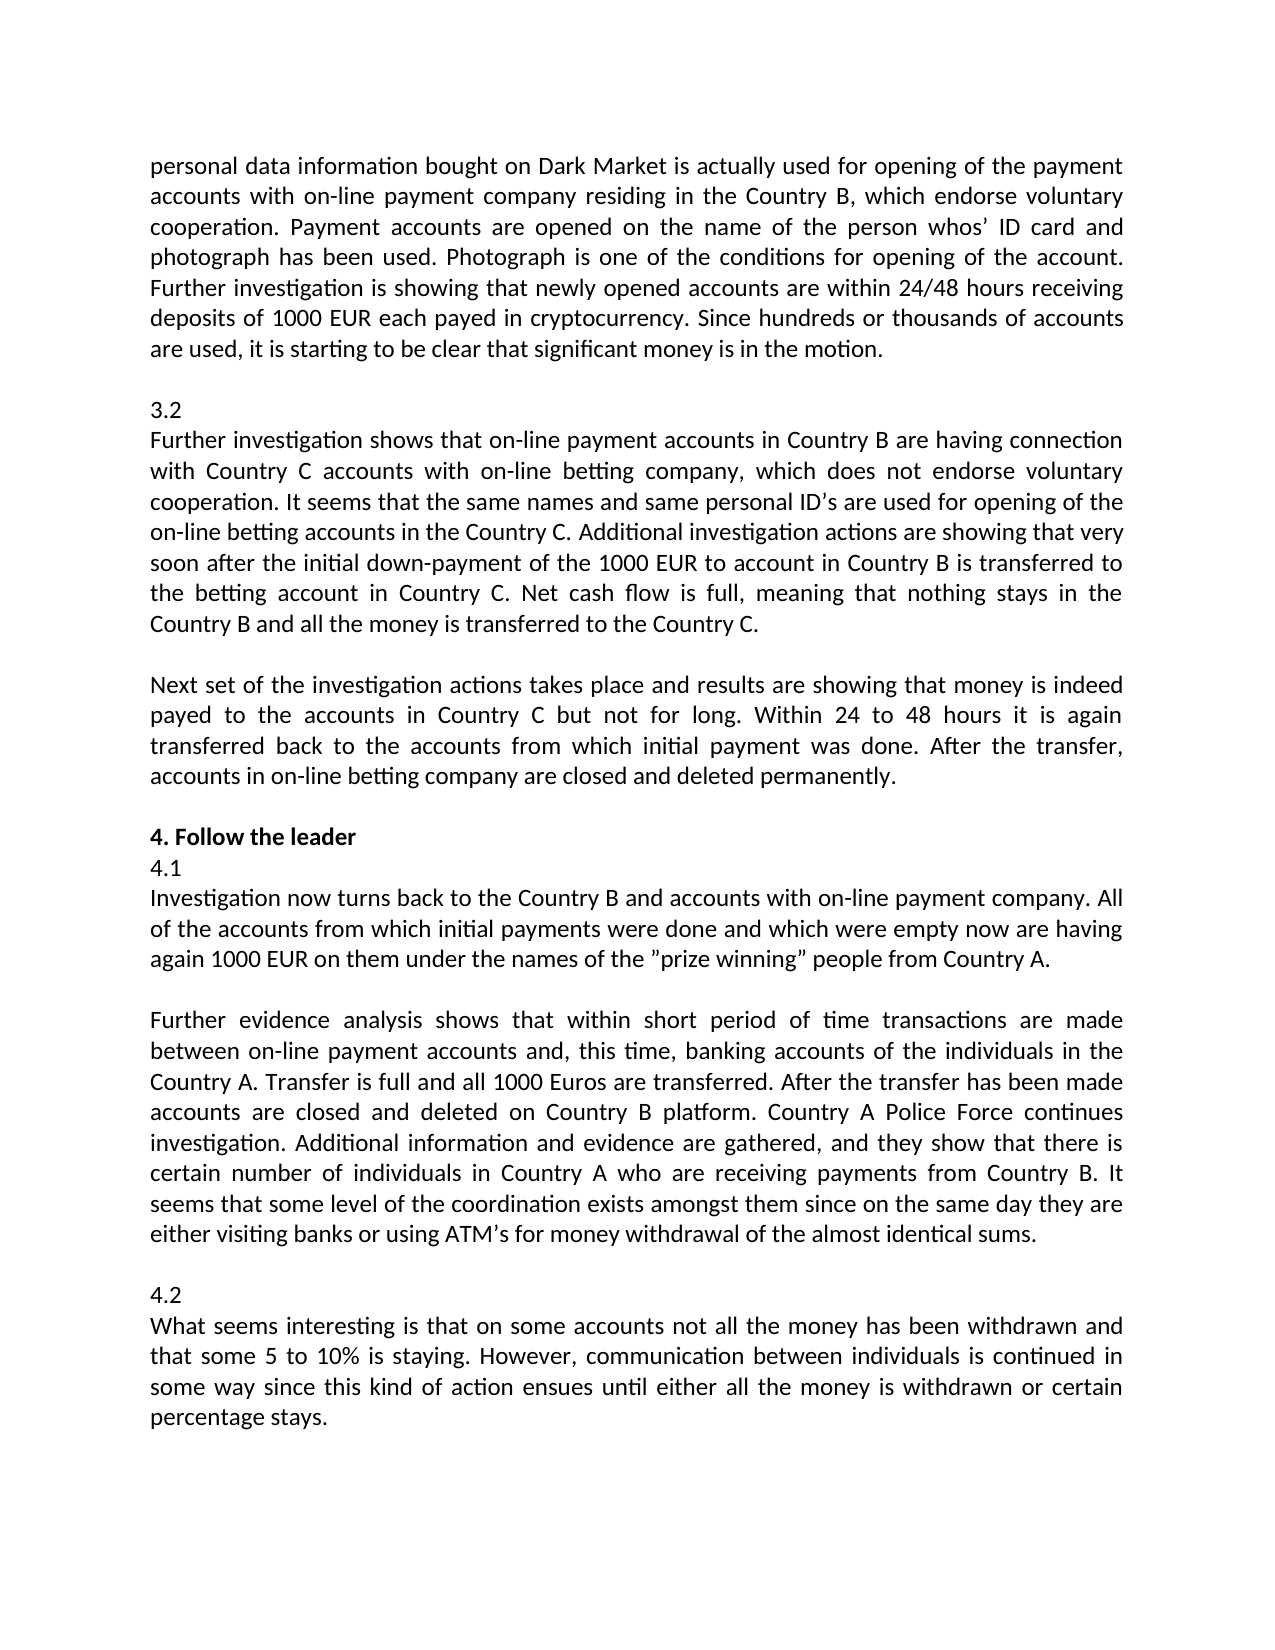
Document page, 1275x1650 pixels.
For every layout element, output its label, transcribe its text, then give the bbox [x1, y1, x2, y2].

text Further investigation shows that on-line payment accounts in Country B are having connection with Country C accounts with on-line betting company, which does not endorse voluntary cooperation. It seems that the same names and same personal ID’s are used for opening of the on-line betting accounts in the Country C. Additional investigation actions are showing that very soon after the initial down-payment of the 1000 EUR to account in Country B is transferred to the betting account in Country C. Net cash flow is full, meaning that nothing stays in the Country B and all the money is transferred to the Country C. [150, 425, 1125, 638]
text 3.2 [150, 394, 1125, 425]
text 4. Follow the leader [150, 821, 1125, 852]
text 4.1 [150, 852, 1125, 882]
text Further evidence analysis shows that within short period of time transactions are made between on-line payment accounts and, this time, banking accounts of the individuals in the Country A. Transfer is full and all 1000 Euros are transferred. After the transfer has been made accounts are closed and deleted on Country B platform. Country A Police Force continues investigation. Additional information and evidence are gathered, and they show that there is certain number of individuals in Country A who are receiving payments from Country B. It seems that some level of the coordination exists amongst them since on the same day they are either visiting banks or using ATM’s for money withdrawal of the almost identical sums. [150, 1004, 1125, 1249]
text 4.2 [150, 1279, 1125, 1310]
text Investigation now turns back to the Country B and accounts with on-line payment company. All of the accounts from which initial payments were done and which were empty now are having again 1000 EUR on them under the names of the ”prize winning” people from Country A. [150, 882, 1125, 974]
text Next set of the investigation actions takes place and results are showing that money is indeed payed to the accounts in Country C but not for long. Within 24 to 48 hours it is again transferred back to the accounts from which initial payment was done. After the transfer, accounts in on-line betting company are closed and deleted permanently. [150, 669, 1125, 791]
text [150, 150, 1125, 364]
text What seems interesting is that on some accounts not all the money has been withdrawn and that some 5 to 10% is staying. However, communication between individuals is continued in some way since this kind of action ensues until either all the money is withdrawn or certain percentage stays. [150, 1310, 1125, 1432]
